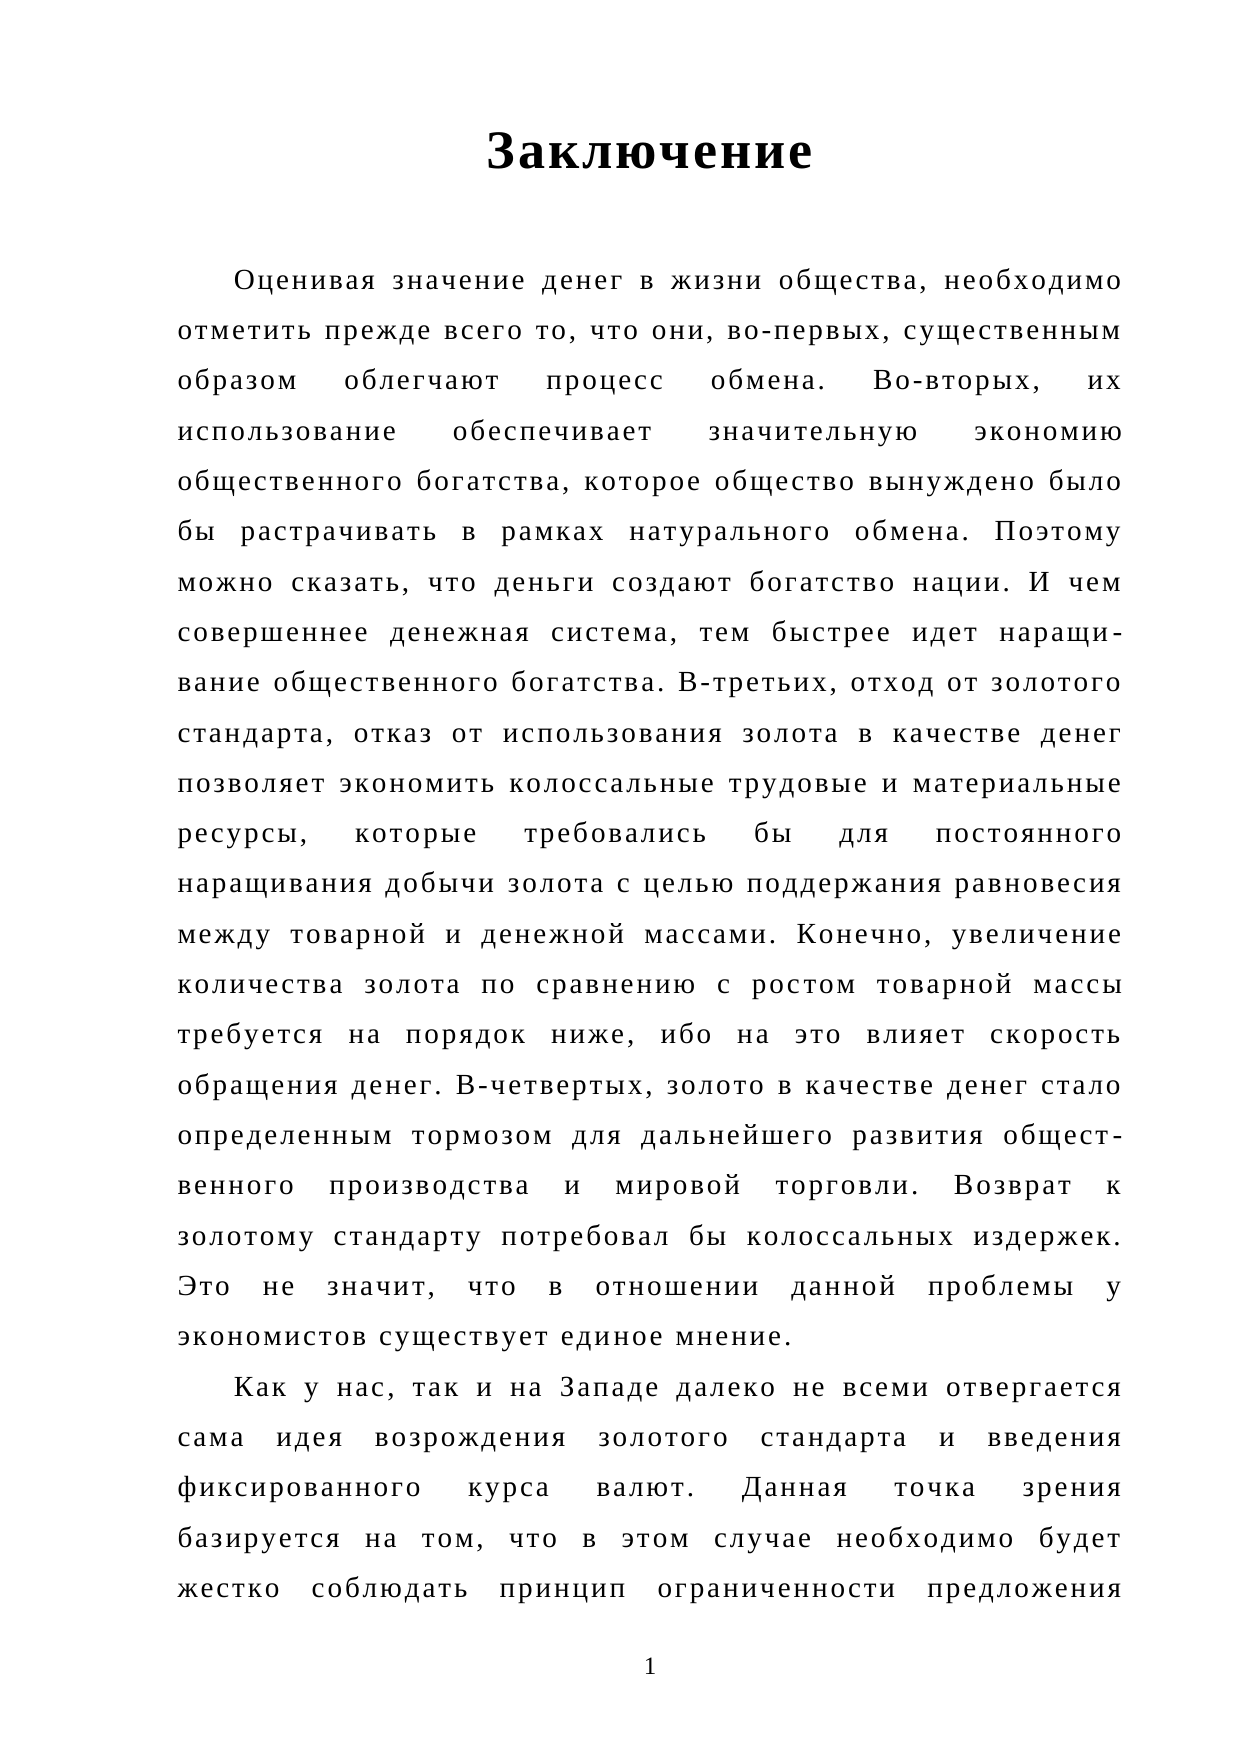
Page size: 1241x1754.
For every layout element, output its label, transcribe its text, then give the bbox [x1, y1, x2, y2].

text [177, 1369, 1122, 1603]
text Оценивая значение денег в жизни общества, необходимо отметить прежде всего то, что они, во-первых, существенным образом облегчают процесс обмена. Во-вторых, их использование обеспечивает значительную экономию общественного богатства, которое общество вынуждено было бы растрачивать в рамках натурального обмена. Поэтому можно сказать, что деньги создают богатство нации. И чем совершеннее денежная система, тем быстрее идет наращивание общественного богатства. В-третьих, отход от золотого стандарта, отказ от использования золота в качестве денег позволяет экономить колоссальные трудовые и материальные ресурсы, которые требовались бы для постоянного наращивания добычи золота с целью поддержания равновесия между товарной и денежной массами. Конечно, увеличение количества золота по сравнению с ростом товарной массы требуется на порядок ниже, ибо на это влияет скорость обращения денег. В-четвертых, золото в качестве денег стало определенным тормозом для дальнейшего развития общественного производства и мировой торговли. Возврат к золотому стандарту потребовал бы колоссальных издержек. Это не значит, что в отношении данной проблемы у экономистов существует единое мнение. [177, 262, 1122, 1352]
text Заключение [177, 118, 1122, 180]
